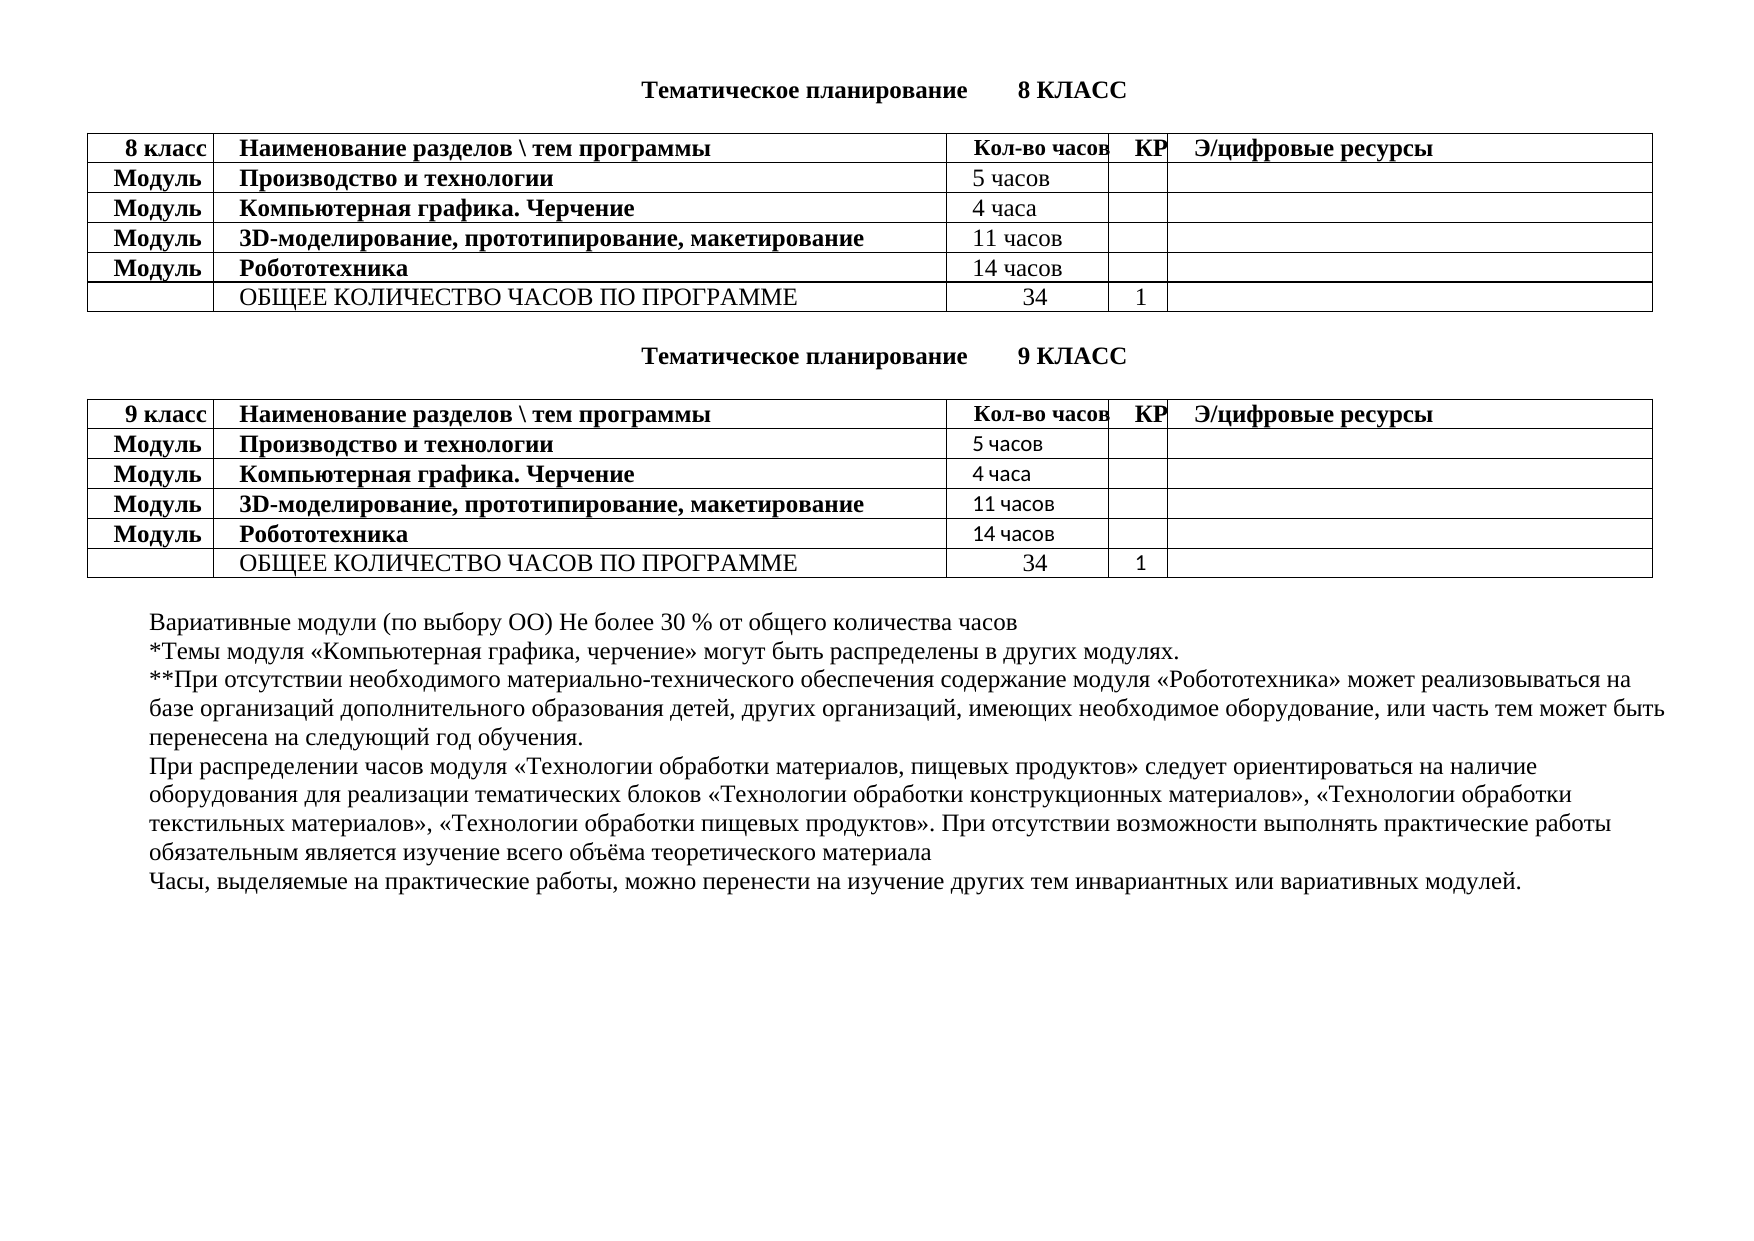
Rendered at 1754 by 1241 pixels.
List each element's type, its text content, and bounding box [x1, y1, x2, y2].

table_cell 34 [947, 283, 1108, 311]
table_header 9 класс [88, 400, 213, 428]
text **При отсутствии необходимого материально-технического обеспечения содержание модуля «Робототехника» может реализовываться на базе организаций дополнительного образования детей, других организаций, имеющих необходимое оборудование, или часть тем может быть перенесена на следующий год обучения. [149, 664, 1679, 751]
text Часы, выделяемые на практические работы, можно перенести на изучение других тем инвариантных или вариативных модулей. [149, 866, 1679, 894]
table_cell Производство и технологии [214, 429, 946, 458]
table_cell 1 [1109, 283, 1167, 311]
table_cell Производство и технологии [214, 163, 946, 192]
table_cell [88, 283, 213, 311]
list Тематическое планирование 9 КЛАСС [90, 341, 1679, 370]
table_header Наименование разделов \ тем программы [214, 134, 946, 162]
table_cell ОБЩЕЕ КОЛИЧЕСТВО ЧАСОВ ПО ПРОГРАММЕ [214, 283, 946, 311]
table_cell [1168, 163, 1652, 192]
table_header Наименование разделов \ тем программы [214, 400, 946, 428]
table_cell 5 часов [947, 429, 1108, 458]
table_cell [1109, 223, 1167, 252]
table_header Кол-во часов [947, 400, 1108, 428]
table_header Э/цифровые ресурсы [1168, 400, 1652, 428]
table_cell Модуль [88, 459, 213, 488]
table_header КР [1109, 400, 1167, 428]
table_cell 34 [947, 549, 1108, 577]
table_cell Робототехника [214, 519, 946, 547]
table_cell Компьютерная графика. Черчение [214, 459, 946, 488]
table_cell Модуль [88, 163, 213, 192]
table_cell 14 часов [947, 519, 1108, 547]
table_cell Модуль [88, 489, 213, 518]
table_header Кол-во часов [947, 134, 1108, 162]
table_cell Модуль [88, 253, 213, 281]
table_cell [1109, 253, 1167, 281]
table_cell [1168, 519, 1652, 547]
table_cell [88, 549, 213, 577]
table_cell [1168, 253, 1652, 281]
table_cell [1168, 489, 1652, 518]
table_cell [1168, 459, 1652, 488]
table_cell Компьютерная графика. Черчение [214, 193, 946, 222]
table_cell [1168, 549, 1652, 577]
table_header Э/цифровые ресурсы [1168, 134, 1652, 162]
table_cell 5 часов [947, 163, 1108, 192]
table_cell 3D-моделирование, прототипирование, макетирование [214, 489, 946, 518]
table_cell 11 часов [947, 223, 1108, 252]
table_cell 14 часов [947, 253, 1108, 281]
table_cell 11 часов [947, 489, 1108, 518]
table_cell [1109, 519, 1167, 547]
table_cell [1109, 489, 1167, 518]
table_cell [1109, 193, 1167, 222]
table_cell Робототехника [214, 253, 946, 281]
table_cell Модуль [88, 429, 213, 458]
table_cell [1168, 223, 1652, 252]
table_cell [1109, 459, 1167, 488]
table_cell [1109, 163, 1167, 192]
text *Темы модуля «Компьютерная графика, черчение» могут быть распределены в других модулях. [149, 636, 1679, 664]
table_cell 4 часа [947, 193, 1108, 222]
list Тематическое планирование 8 КЛАСС [90, 75, 1679, 104]
table_cell [1168, 429, 1652, 458]
table_header КР [1109, 134, 1167, 162]
table_cell 3D-моделирование, прототипирование, макетирование [214, 223, 946, 252]
table_cell 1 [1109, 549, 1167, 577]
table_cell [1168, 283, 1652, 311]
table_cell Модуль [88, 519, 213, 547]
table_cell [1168, 193, 1652, 222]
table_cell ОБЩЕЕ КОЛИЧЕСТВО ЧАСОВ ПО ПРОГРАММЕ [214, 549, 946, 577]
text При распределении часов модуля «Технологии обработки материалов, пищевых продуктов» следует ориентироваться на наличие оборудования для реализации тематических блоков «Технологии обработки конструкционных материалов», «Технологии обработки текстильных материалов», «Технологии обработки пищевых продуктов». При отсутствии возможности выполнять практические работы обязательным является изучение всего объёма теоретического материала [149, 751, 1679, 866]
table_cell [1109, 429, 1167, 458]
table_cell Модуль [88, 193, 213, 222]
table_cell Модуль [88, 223, 213, 252]
text Вариативные модули (по выбору ОО) Не более 30 % от общего количества часов [149, 607, 1679, 636]
table_header 8 класс [88, 134, 213, 162]
table_cell 4 часа [947, 459, 1108, 488]
